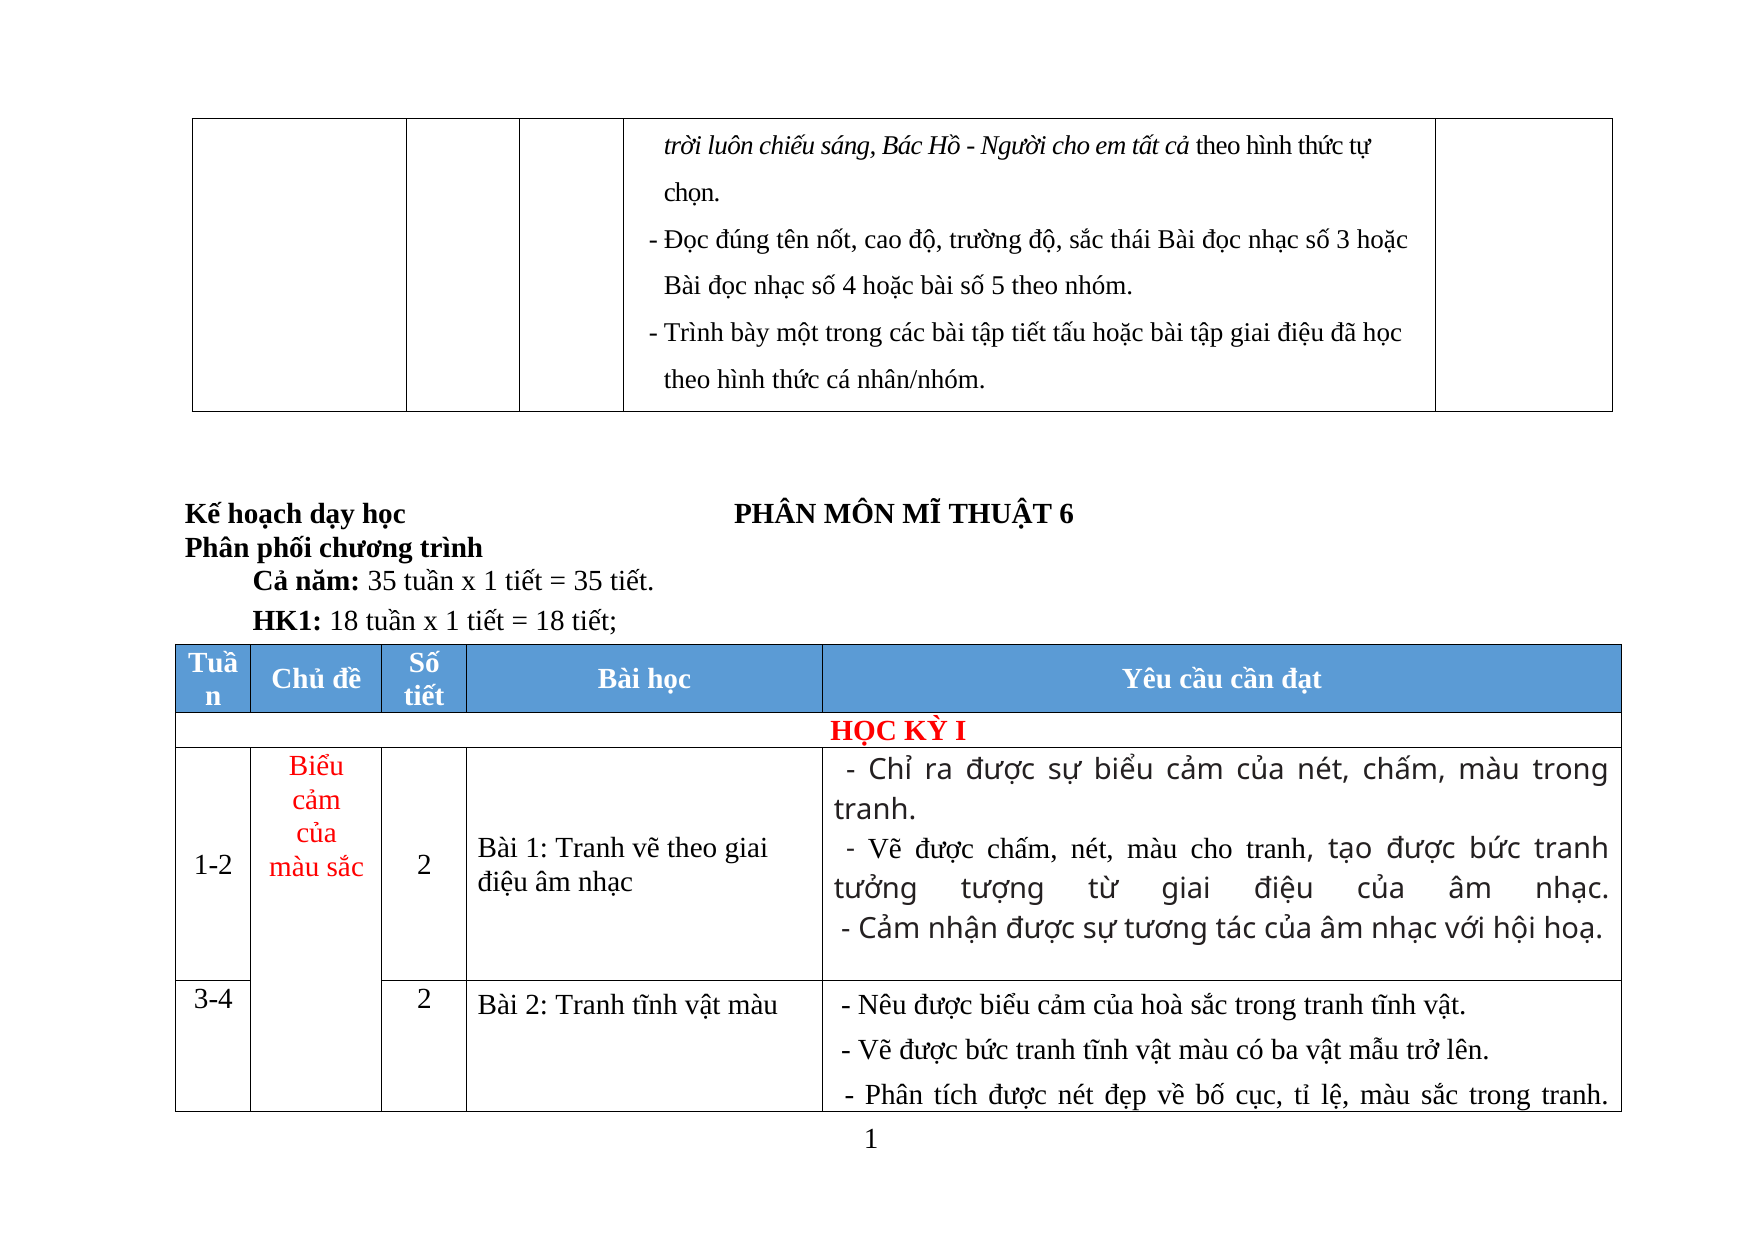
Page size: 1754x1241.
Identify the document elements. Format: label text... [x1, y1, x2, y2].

text HK1: 18 tuần x 1 tiết = 18 tiết; [177, 603, 1665, 637]
text Phân phối chương trình [177, 530, 1665, 563]
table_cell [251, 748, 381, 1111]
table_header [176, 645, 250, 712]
text Cả năm: 35 tuần x 1 tiết = 35 tiết. [177, 563, 1665, 597]
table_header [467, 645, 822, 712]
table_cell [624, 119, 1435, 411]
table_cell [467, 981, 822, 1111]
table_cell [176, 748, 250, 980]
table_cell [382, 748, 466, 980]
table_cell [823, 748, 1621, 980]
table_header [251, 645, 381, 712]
text Kế hoạch dạy học PHÂN MÔN MĨ THUẬT 6 [177, 496, 1665, 530]
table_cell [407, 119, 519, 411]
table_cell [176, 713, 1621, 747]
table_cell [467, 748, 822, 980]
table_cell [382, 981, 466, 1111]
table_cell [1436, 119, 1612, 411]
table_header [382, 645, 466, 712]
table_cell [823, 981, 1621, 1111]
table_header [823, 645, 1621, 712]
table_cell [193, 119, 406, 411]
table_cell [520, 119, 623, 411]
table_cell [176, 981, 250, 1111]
